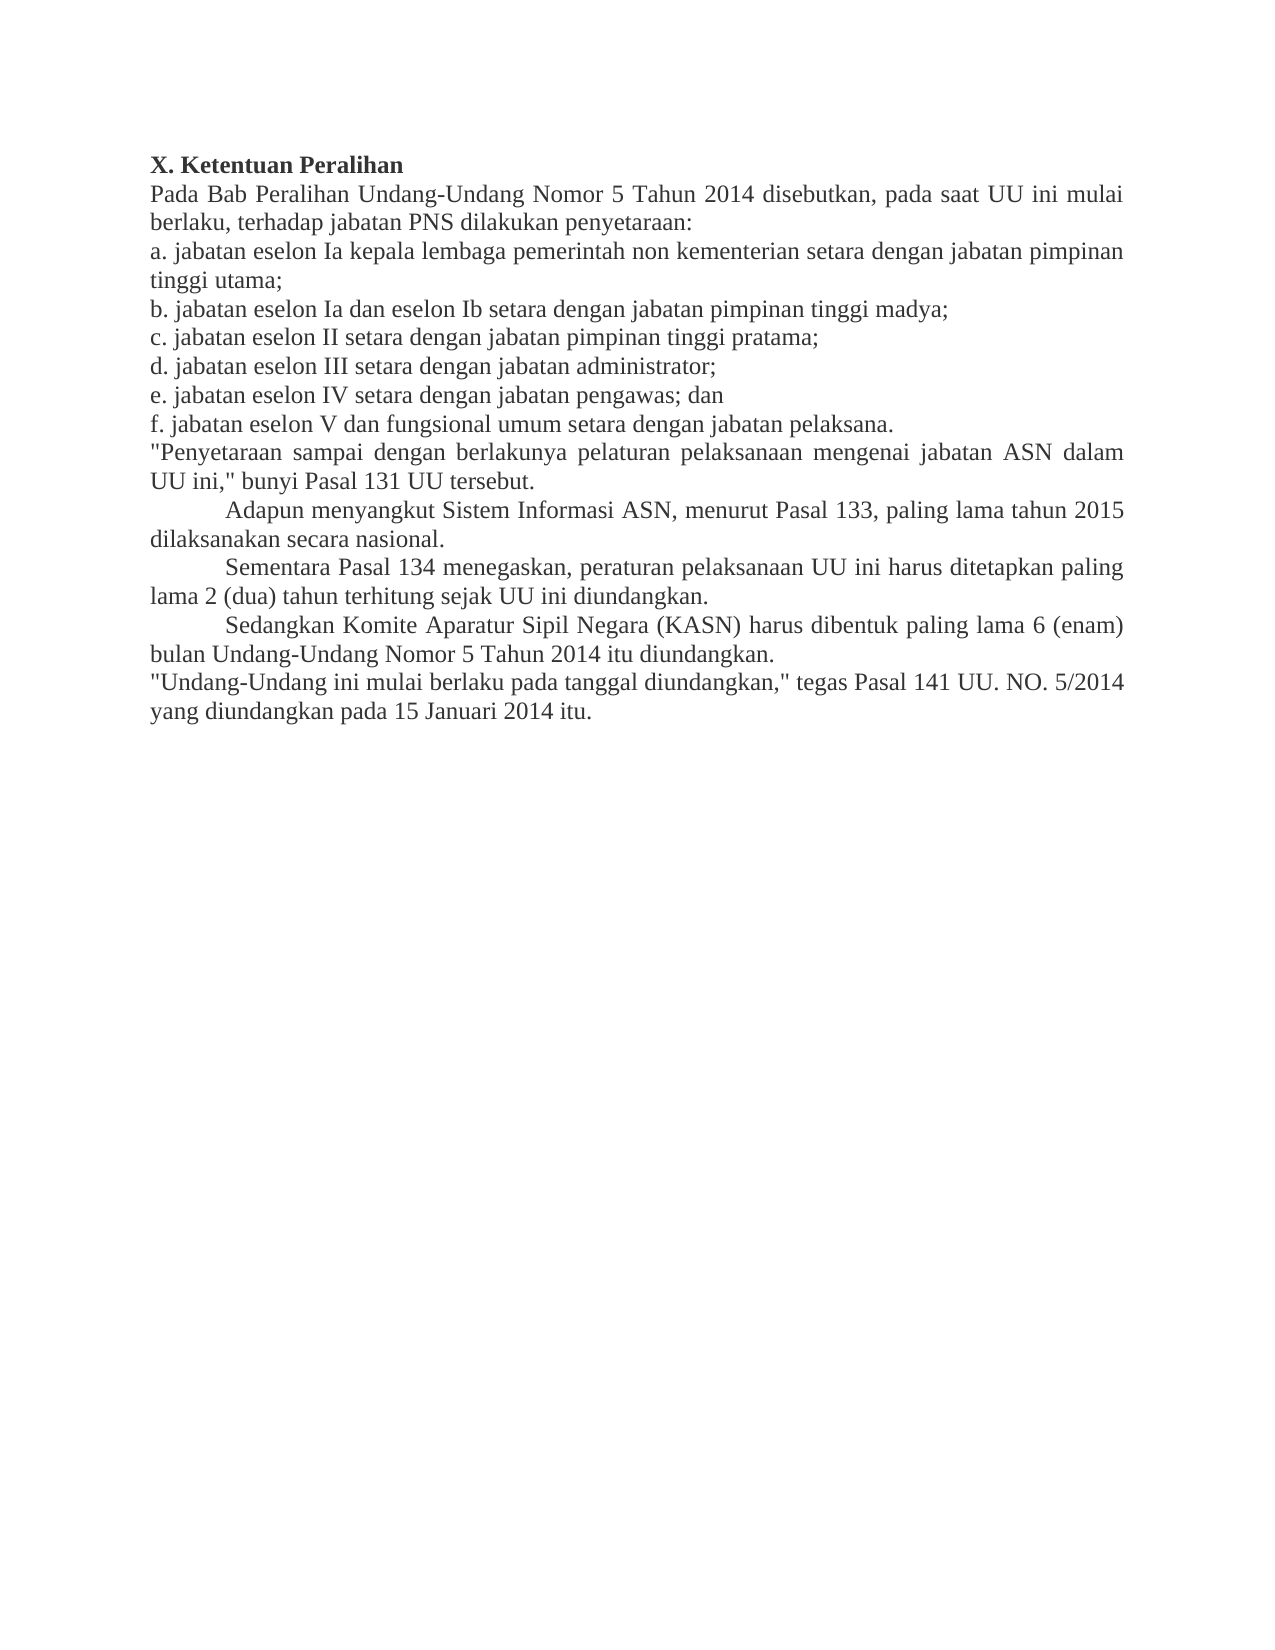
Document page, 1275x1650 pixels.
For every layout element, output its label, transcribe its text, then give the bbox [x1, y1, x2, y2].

text Adapun menyangkut Sistem Informasi ASN, menurut Pasal 133, paling lama tahun 2015 dilaksanakan secara nasional. [150, 495, 1125, 552]
text b. jabatan eselon Ia dan eselon Ib setara dengan jabatan pimpinan tinggi madya; [150, 294, 1125, 322]
text "Penyetaraan sampai dengan berlakunya pelaturan pelaksanaan mengenai jabatan ASN dalam UU ini," bunyi Pasal 131 UU tersebut. [150, 437, 1125, 495]
text Sedangkan Komite Aparatur Sipil Negara (KASN) harus dibentuk paling lama 6 (enam) bulan Undang-Undang Nomor 5 Tahun 2014 itu diundangkan. [150, 610, 1125, 667]
text e. jabatan eselon IV setara dengan jabatan pengawas; dan [150, 380, 1125, 409]
text "Undang-Undang ini mulai berlaku pada tanggal diundangkan," tegas Pasal 141 UU. NO. 5/2014 yang diundangkan pada 15 Januari 2014 itu. [150, 667, 1125, 725]
text d. jabatan eselon III setara dengan jabatan administrator; [150, 351, 1125, 380]
text c. jabatan eselon II setara dengan jabatan pimpinan tinggi pratama; [150, 322, 1125, 351]
text X. Ketentuan Peralihan [150, 150, 1125, 179]
text Sementara Pasal 134 menegaskan, peraturan pelaksanaan UU ini harus ditetapkan paling lama 2 (dua) tahun terhitung sejak UU ini diundangkan. [150, 552, 1125, 610]
text f. jabatan eselon V dan fungsional umum setara dengan jabatan pelaksana. [150, 409, 1125, 437]
text a. jabatan eselon Ia kepala lembaga pemerintah non kementerian setara dengan jabatan pimpinan tinggi utama; [150, 236, 1125, 294]
text Pada Bab Peralihan Undang-Undang Nomor 5 Tahun 2014 disebutkan, pada saat UU ini mulai berlaku, terhadap jabatan PNS dilakukan penyetaraan: [150, 179, 1125, 236]
